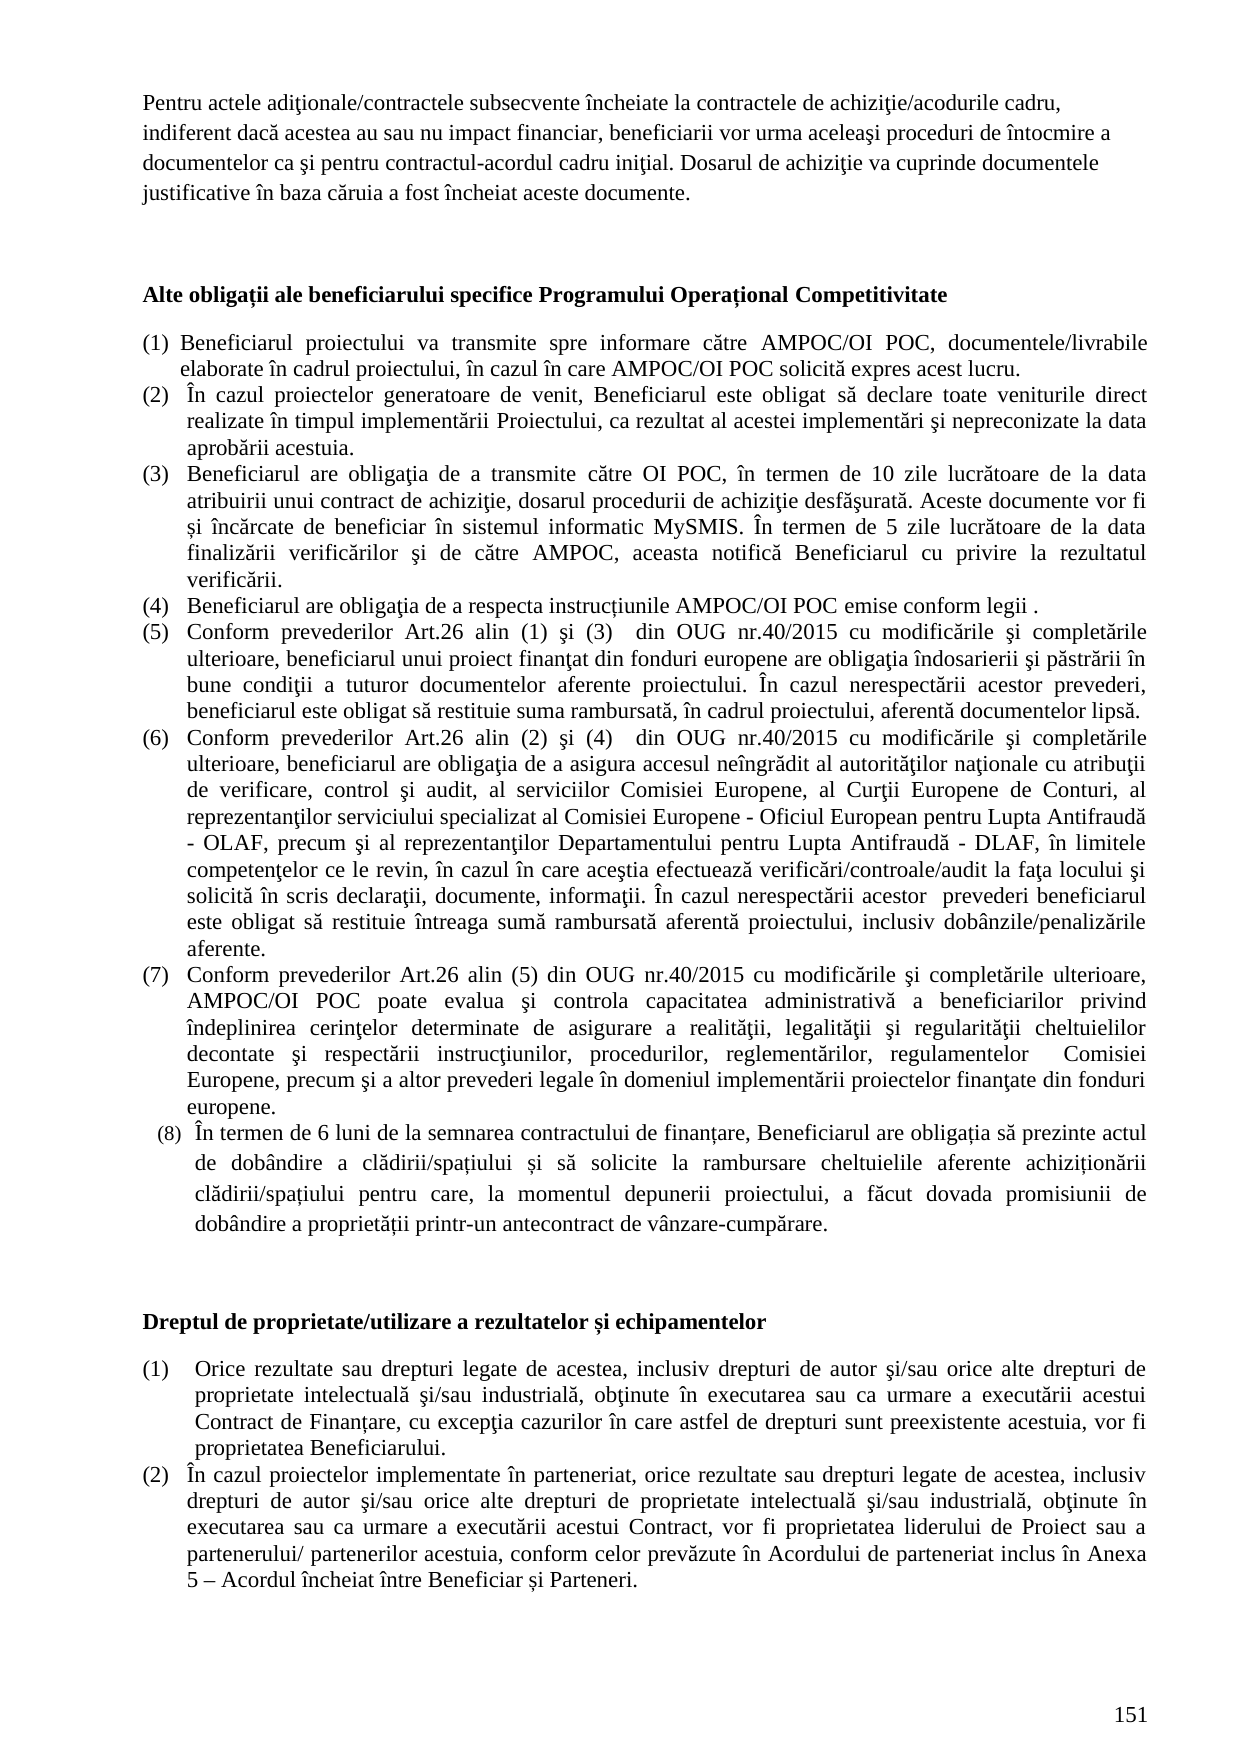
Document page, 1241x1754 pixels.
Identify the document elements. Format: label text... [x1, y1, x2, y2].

list Conform prevederilor Art.26 alin (2) şi (4) din OUG nr.40/2015 cu modificările şi completările ulterioare, beneficiarul are obligaţia de a asigura accesul neîngrădit al autorităţilor naţionale cu atribuţii de verificare, control şi audit, al serviciilor Comisiei Europene, al Curţii Europene de Conturi, al reprezentanţilor serviciului specializat al Comisiei Europene - Oficiul European pentru Lupta Antifraudă - OLAF, precum şi al reprezentanţilor Departamentului pentru Lupta Antifraudă - DLAF, în limitele competenţelor ce le revin, în cazul în care aceştia efectuează verificări/controale/audit la faţa locului şi solicită în scris declaraţii, documente, informaţii. În cazul nerespectării acestor prevederi beneficiarul este obligat să restituie întreaga sumă rambursată aferentă proiectului, inclusiv dobânzile/penalizările aferente. [142, 724, 1148, 961]
list Conform prevederilor Art.26 alin (5) din OUG nr.40/2015 cu modificările şi completările ulterioare, AMPOC/OI POC poate evalua şi controla capacitatea administrativă a beneficiarilor privind îndeplinirea cerinţelor determinate de asigurare a realităţii, legalităţii şi regularităţii cheltuielilor decontate şi respectării instrucţiunilor, procedurilor, reglementărilor, regulamentelor Comisiei Europene, precum şi a altor prevederi legale în domeniul implementării proiectelor finanţate din fonduri europene. [142, 961, 1148, 1119]
list Beneficiarul are obligaţia de a transmite către OI POC, în termen de 10 zile lucrătoare de la data atribuirii unui contract de achiziţie, dosarul procedurii de achiziţie desfăşurată. Aceste documente vor fi și încărcate de beneficiar în sistemul informatic MySMIS. În termen de 5 zile lucrătoare de la data finalizării verificărilor şi de către AMPOC, aceasta notifică Beneficiarul cu privire la rezultatul verificării. [142, 460, 1148, 592]
text Pentru actele adiţionale/contractele subsecvente încheiate la contractele de achiziţie/acodurile cadru, indiferent dacă acestea au sau nu impact financiar, beneficiarii vor urma aceleaşi proceduri de întocmire a documentelor ca şi pentru contractul-acordul cadru iniţial. Dosarul de achiziţie va cuprinde documentele justificative în baza căruia a fost încheiat aceste documente. [142, 89, 1148, 206]
list Beneficiarul proiectului va transmite spre informare către AMPOC/OI POC, documentele/livrabile elaborate în cadrul proiectului, în cazul în care AMPOC/OI POC solicită expres acest lucru. [142, 328, 1148, 381]
list În cazul proiectelor generatoare de venit, Beneficiarul este obligat să declare toate veniturile direct realizate în timpul implementării Proiectului, ca rezultat al acestei implementări şi nepreconizate la data aprobării acestuia. [142, 381, 1148, 460]
list Conform prevederilor Art.26 alin (1) şi (3) din OUG nr.40/2015 cu modificările şi completările ulterioare, beneficiarul unui proiect finanţat din fonduri europene are obligaţia îndosarierii şi păstrării în bune condiţii a tuturor documentelor aferente proiectului. În cazul nerespectării acestor prevederi, beneficiarul este obligat să restituie suma rambursată, în cadrul proiectului, aferentă documentelor lipsă. [142, 618, 1148, 724]
list Orice rezultate sau drepturi legate de acestea, inclusiv drepturi de autor şi/sau orice alte drepturi de proprietate intelectuală şi/sau industrială, obţinute în executarea sau ca urmare a executării acestui Contract de Finanțare, cu excepţia cazurilor în care astfel de drepturi sunt preexistente acestuia, vor fi proprietatea Beneficiarului. [142, 1355, 1148, 1461]
list În cazul proiectelor implementate în parteneriat, orice rezultate sau drepturi legate de acestea, inclusiv drepturi de autor şi/sau orice alte drepturi de proprietate intelectuală şi/sau industrială, obţinute în executarea sau ca urmare a executării acestui Contract, vor fi proprietatea liderului de Proiect sau a partenerului/ partenerilor acestuia, conform celor prevăzute în Acordului de parteneriat inclus în Anexa 5 – Acordul încheiat între Beneficiar și Parteneri. [142, 1461, 1148, 1592]
list În termen de 6 luni de la semnarea contractului de finanțare, Beneficiarul are obligația să prezinte actul de dobândire a clădirii/spațiului și să solicite la rambursare cheltuielile aferente achiziționării clădirii/spațiului pentru care, la momentul depunerii proiectului, a făcut dovada promisiunii de dobândire a proprietății printr-un antecontract de vânzare-cumpărare. [157, 1119, 1148, 1236]
text Alte obligații ale beneficiarului specifice Programului Operațional Competitivitate [142, 281, 1148, 308]
text Dreptul de proprietate/utilizare a rezultatelor și echipamentelor [142, 1308, 1148, 1334]
list Beneficiarul are obligaţia de a respecta instrucțiunile AMPOC/OI POC emise conform legii . [142, 592, 1148, 618]
